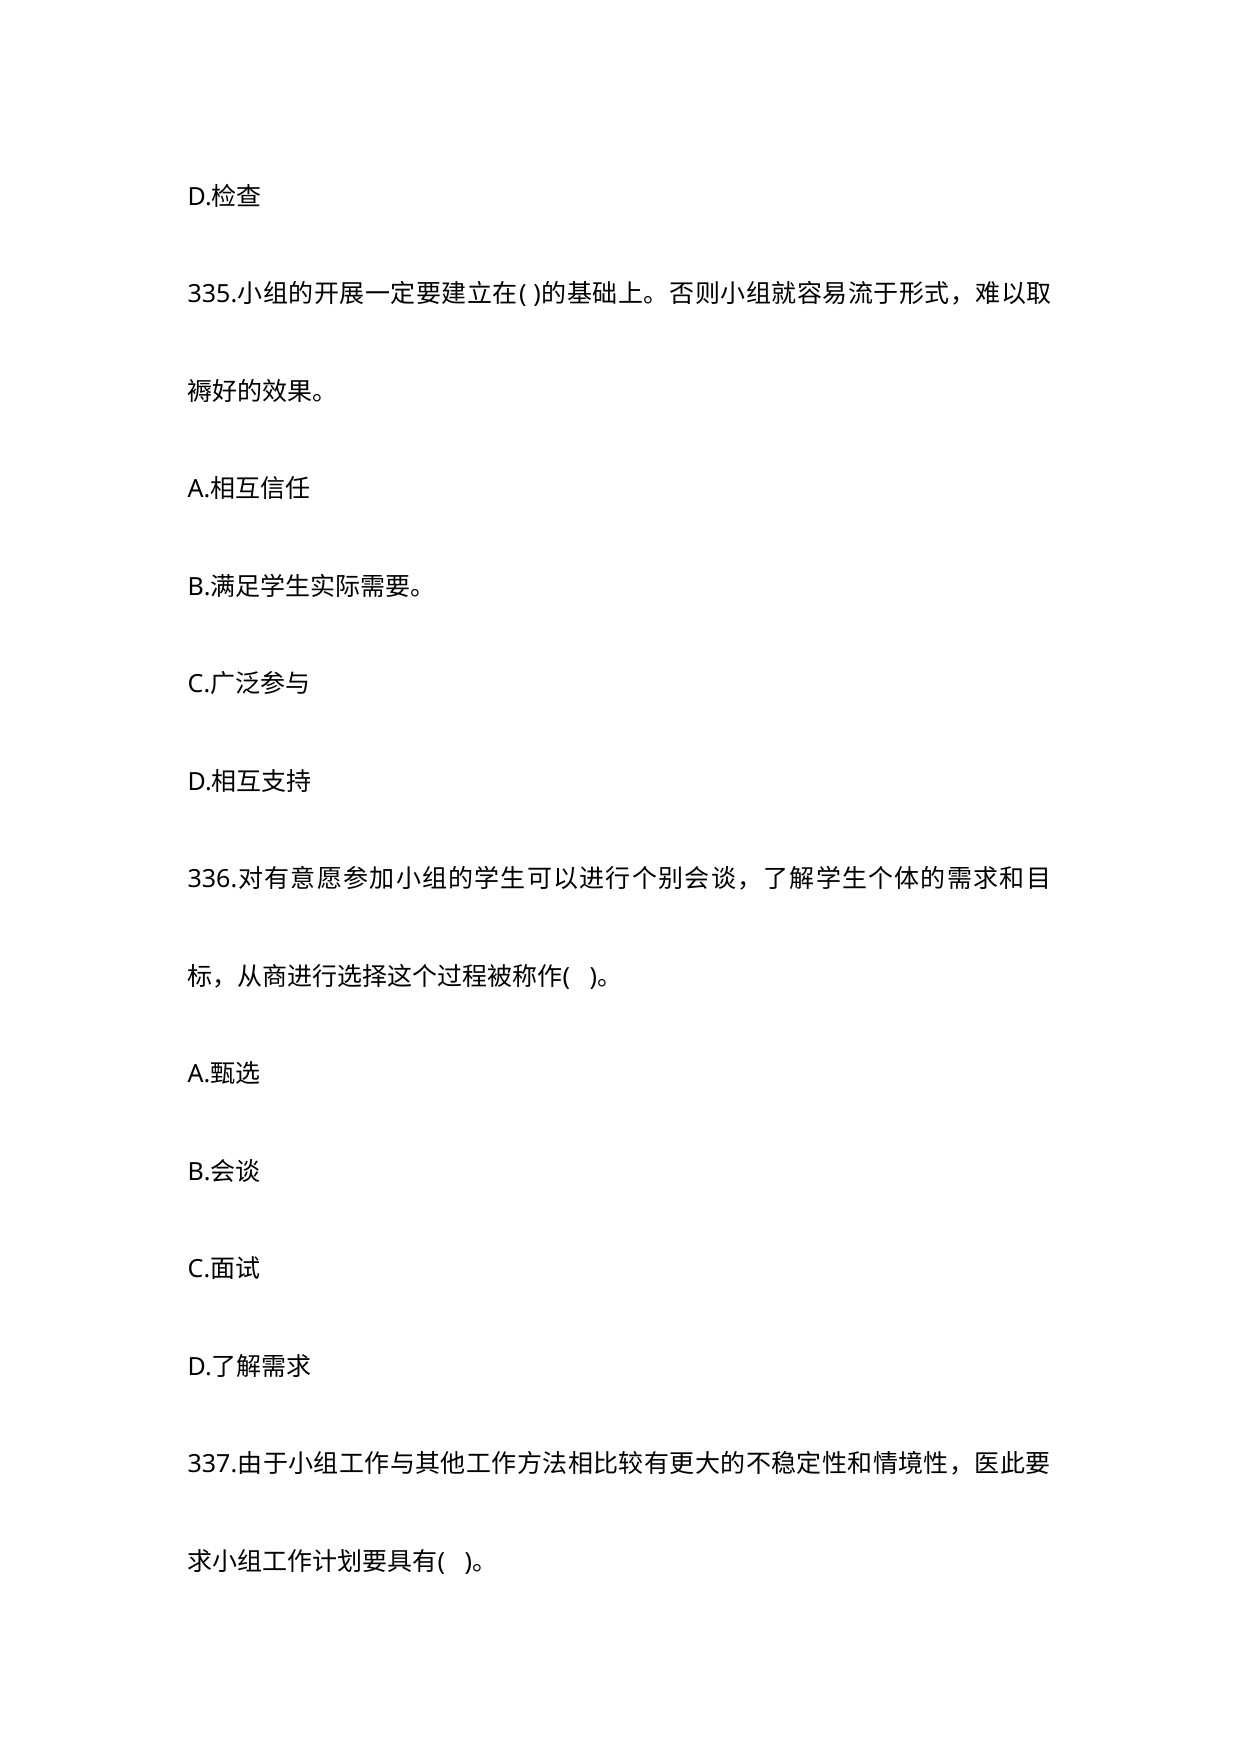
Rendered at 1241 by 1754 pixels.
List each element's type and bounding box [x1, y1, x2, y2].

list [187, 162, 1053, 1592]
